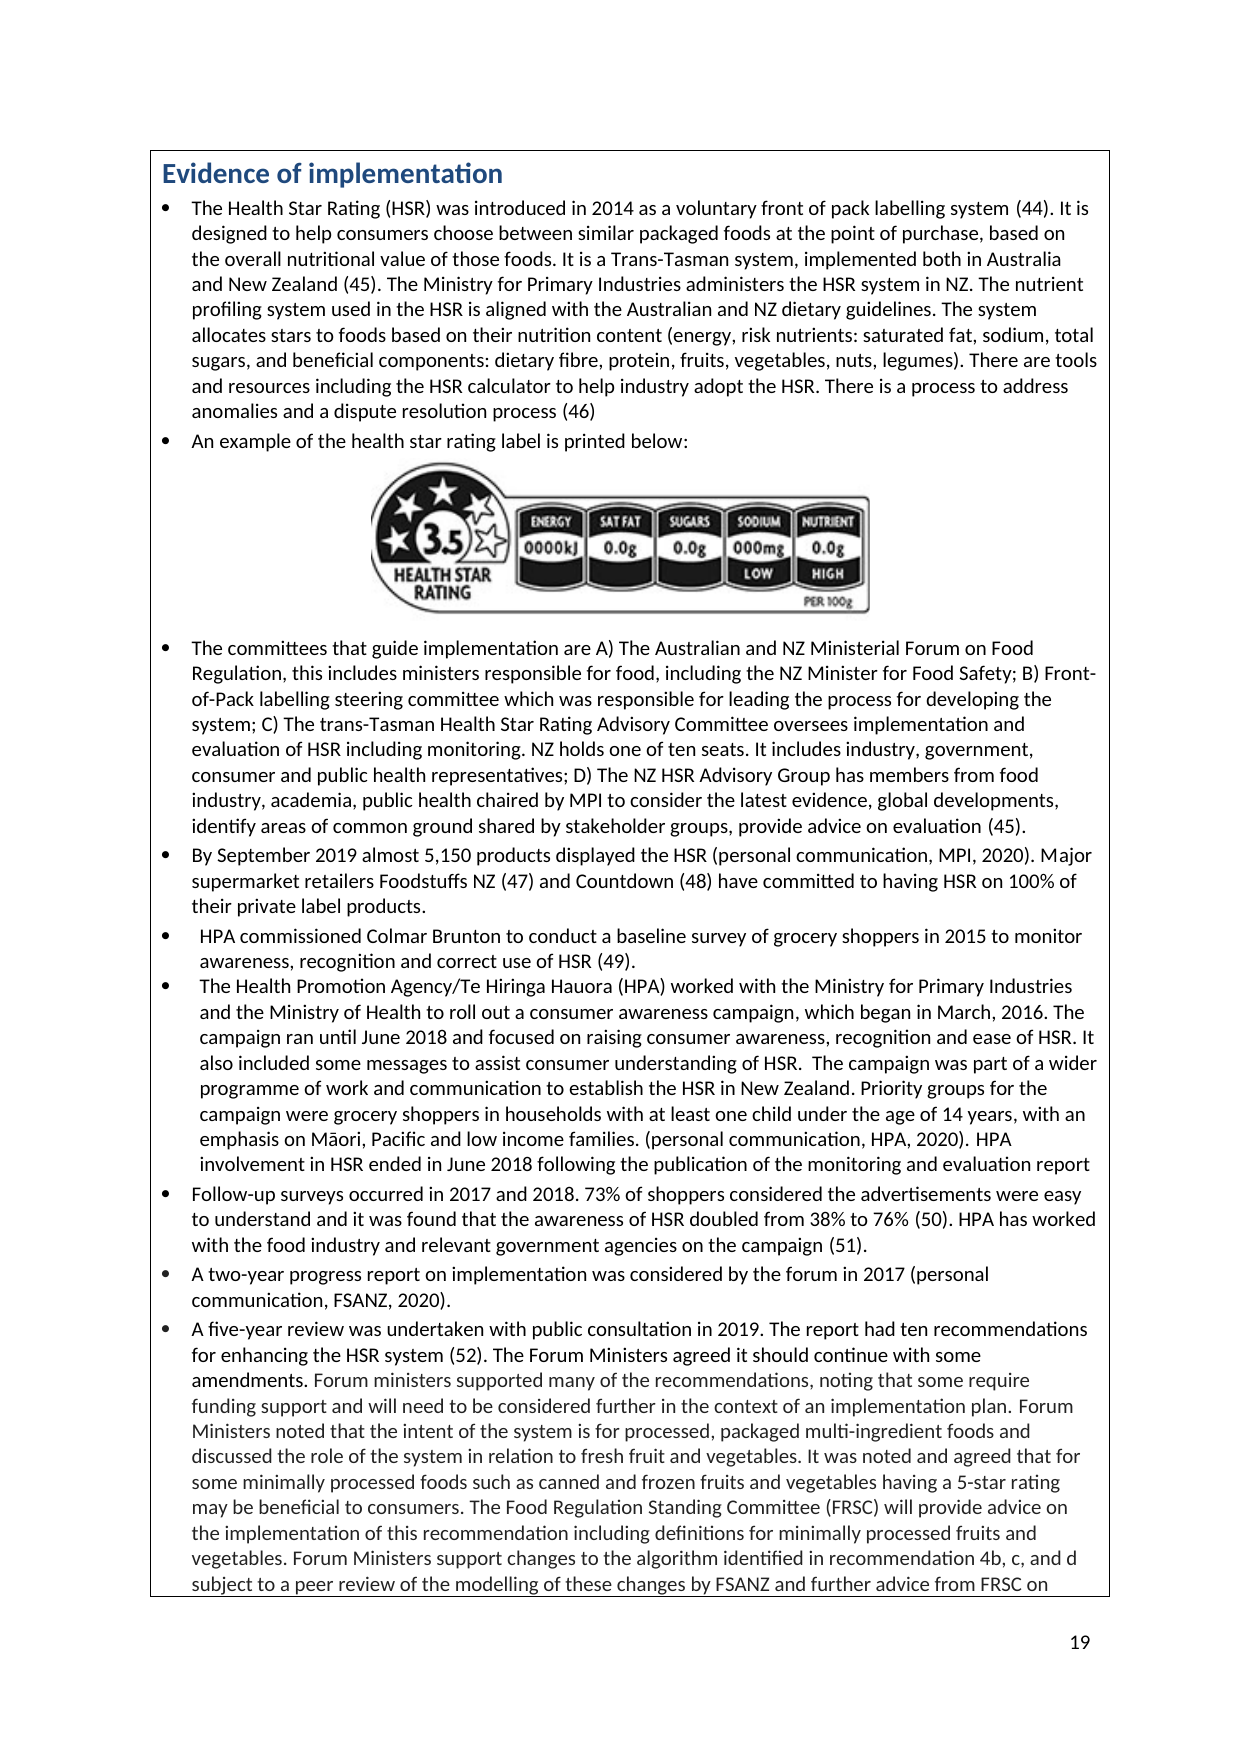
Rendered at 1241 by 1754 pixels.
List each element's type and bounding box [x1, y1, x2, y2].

table_cell [151, 151, 1109, 1596]
picture [371, 458, 870, 626]
